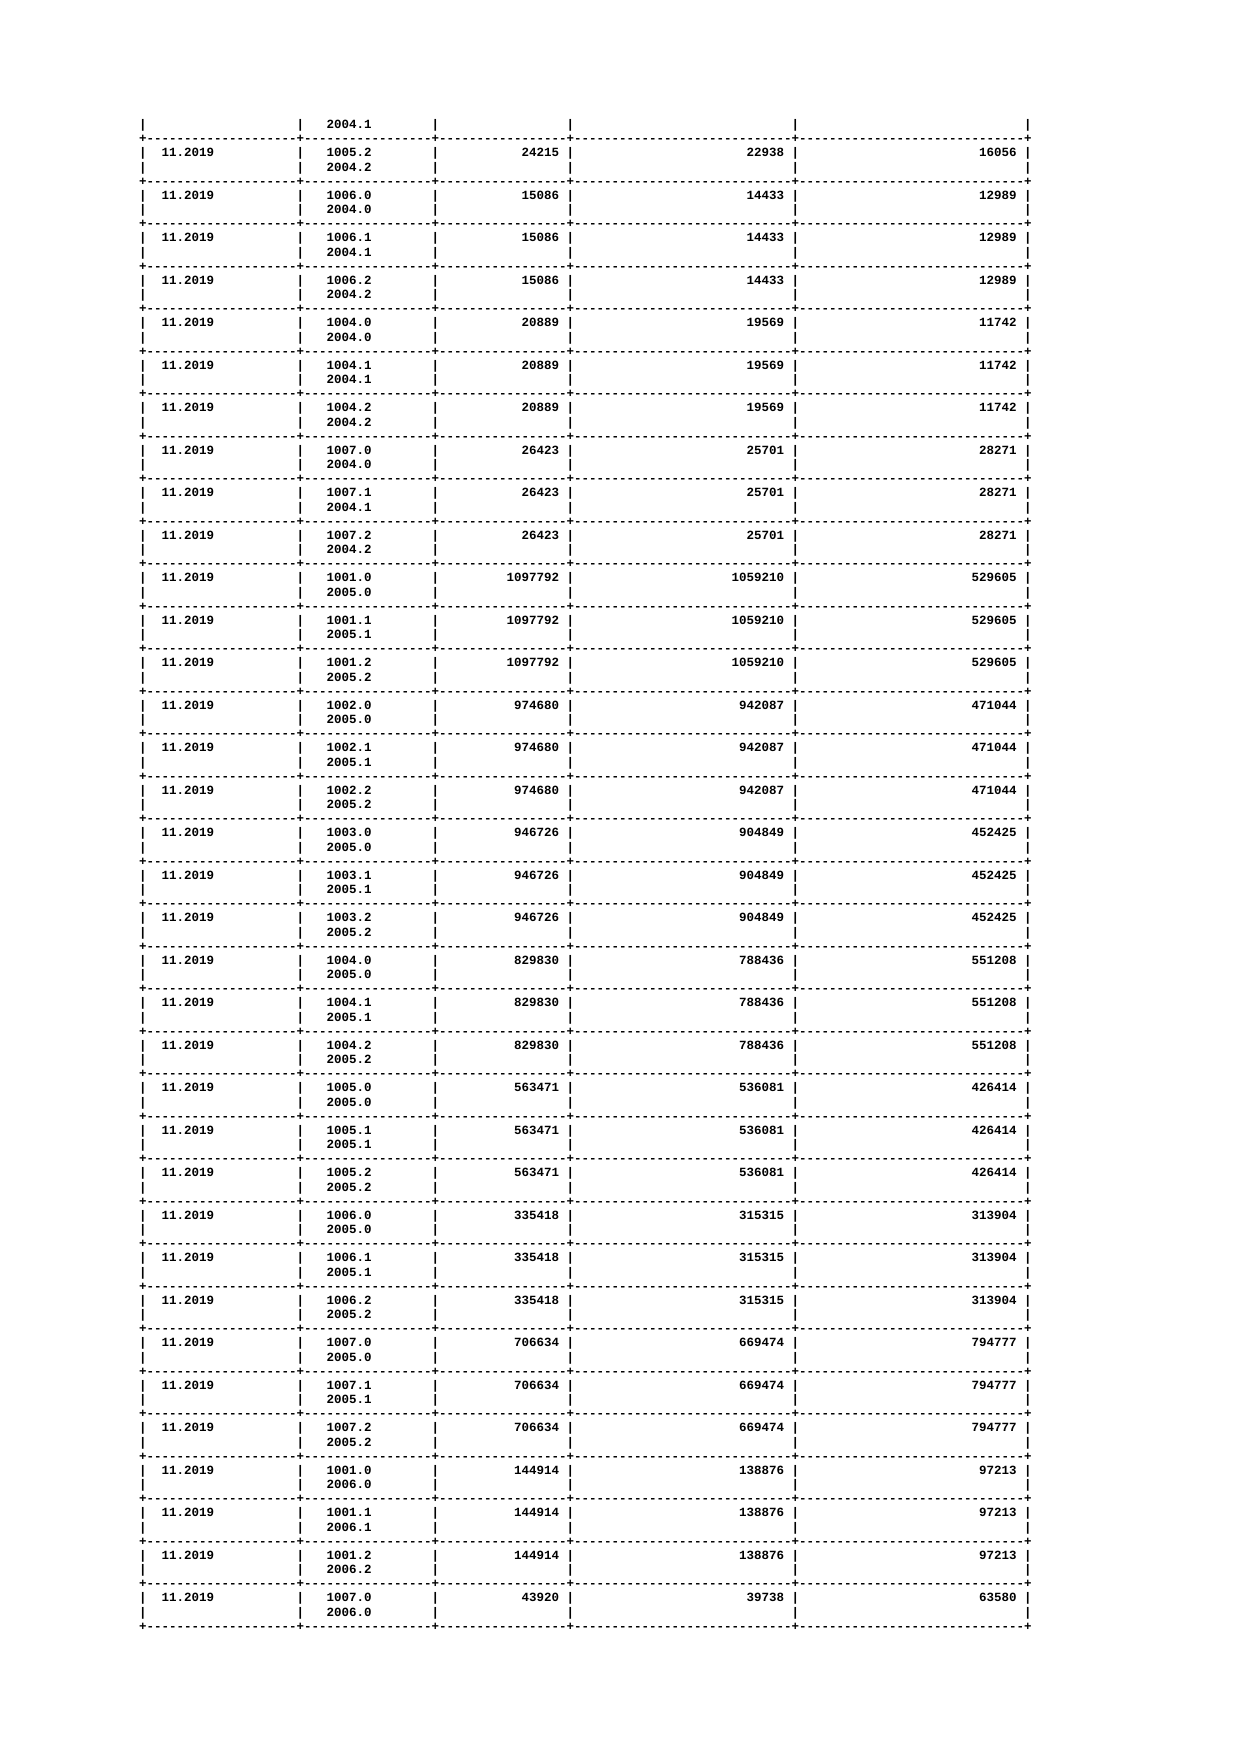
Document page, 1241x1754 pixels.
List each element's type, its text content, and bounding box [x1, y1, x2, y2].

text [139, 132, 1101, 146]
text | 11.2019 | 1004.2 | 829830 | 788436 | 551208 | [139, 1039, 1101, 1053]
text | | 2005.2 | | | | [139, 1181, 1101, 1195]
text | | 2005.2 | | | | [139, 926, 1101, 940]
text +--------------------+-----------------+-----------------+-----------------------------+------------------------------+ [139, 345, 1101, 359]
text +--------------------+-----------------+-----------------+-----------------------------+------------------------------+ [139, 1535, 1101, 1549]
text | 11.2019 | 1001.0 | 144914 | 138876 | 97213 | [139, 1464, 1101, 1478]
text +--------------------+-----------------+-----------------+-----------------------------+------------------------------+ [139, 1365, 1101, 1379]
text | 11.2019 | 1007.1 | 706634 | 669474 | 794777 | [139, 1379, 1101, 1393]
text | 11.2019 | 1002.2 | 974680 | 942087 | 471044 | [139, 784, 1101, 798]
text | 11.2019 | 1002.1 | 974680 | 942087 | 471044 | [139, 741, 1101, 756]
text | | 2004.1 | | | | [139, 246, 1101, 260]
text +--------------------+-----------------+-----------------+-----------------------------+------------------------------+ [139, 1280, 1101, 1294]
text | 11.2019 | 1005.0 | 563471 | 536081 | 426414 | [139, 1081, 1101, 1096]
text | 11.2019 | 1005.2 | 563471 | 536081 | 426414 | [139, 1166, 1101, 1181]
text | | 2005.2 | | | | [139, 1436, 1101, 1450]
text | 11.2019 | 1001.2 | 144914 | 138876 | 97213 | [139, 1549, 1101, 1563]
text | 11.2019 | 1004.0 | 20889 | 19569 | 11742 | [139, 316, 1101, 331]
text | | 2006.0 | | | | [139, 1478, 1101, 1492]
text +--------------------+-----------------+-----------------+-----------------------------+------------------------------+ [139, 600, 1101, 614]
text +--------------------+-----------------+-----------------+-----------------------------+------------------------------+ [139, 855, 1101, 869]
text +--------------------+-----------------+-----------------+-----------------------------+------------------------------+ [139, 1407, 1101, 1421]
text +--------------------+-----------------+-----------------+-----------------------------+------------------------------+ [139, 982, 1101, 996]
text | | 2004.2 | | | | [139, 416, 1101, 430]
text | 11.2019 | 1004.1 | 20889 | 19569 | 11742 | [139, 359, 1101, 373]
text | | 2005.1 | | | | [139, 1393, 1101, 1407]
text | | 2005.0 | | | | [139, 1096, 1101, 1110]
text +--------------------+-----------------+-----------------+-----------------------------+------------------------------+ [139, 940, 1101, 954]
text | 11.2019 | 1006.2 | 15086 | 14433 | 12989 | [139, 274, 1101, 288]
text +--------------------+-----------------+-----------------+-----------------------------+------------------------------+ [139, 260, 1101, 274]
text | | 2005.0 | | | | [139, 841, 1101, 855]
text +--------------------+-----------------+-----------------+-----------------------------+------------------------------+ [139, 642, 1101, 656]
text +--------------------+-----------------+-----------------+-----------------------------+------------------------------+ [139, 302, 1101, 316]
text | | 2005.0 | | | | [139, 713, 1101, 727]
text | 11.2019 | 1007.0 | 26423 | 25701 | 28271 | [139, 444, 1101, 458]
text | | 2005.2 | | | | [139, 798, 1101, 812]
text | 11.2019 | 1007.2 | 706634 | 669474 | 794777 | [139, 1421, 1101, 1436]
text | 11.2019 | 1007.1 | 26423 | 25701 | 28271 | [139, 486, 1101, 501]
text +--------------------+-----------------+-----------------+-----------------------------+------------------------------+ [139, 727, 1101, 741]
text | 11.2019 | 1004.1 | 829830 | 788436 | 551208 | [139, 996, 1101, 1011]
text +--------------------+-----------------+-----------------+-----------------------------+------------------------------+ [139, 387, 1101, 401]
text | | 2005.1 | | | | [139, 756, 1101, 770]
text | 11.2019 | 1004.0 | 829830 | 788436 | 551208 | [139, 954, 1101, 968]
text | | 2005.2 | | | | [139, 1308, 1101, 1322]
text | | 2006.0 | | | | [139, 1606, 1101, 1620]
text +--------------------+-----------------+-----------------+-----------------------------+------------------------------+ [139, 1322, 1101, 1336]
text +--------------------+-----------------+-----------------+-----------------------------+------------------------------+ [139, 1195, 1101, 1209]
text +--------------------+-----------------+-----------------+-----------------------------+------------------------------+ [139, 1152, 1101, 1166]
text | | 2005.0 | | | | [139, 1223, 1101, 1237]
text | | 2005.1 | | | | [139, 1138, 1101, 1152]
text +--------------------+-----------------+-----------------+-----------------------------+------------------------------+ [139, 217, 1101, 231]
text | 11.2019 | 1005.2 | 24215 | 22938 | 16056 | [139, 146, 1101, 161]
text | 11.2019 | 1007.0 | 706634 | 669474 | 794777 | [139, 1336, 1101, 1351]
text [139, 1577, 1101, 1591]
text | | 2005.1 | | | | [139, 1266, 1101, 1280]
text | | 2004.1 | | | | [139, 118, 1101, 132]
text | 11.2019 | 1001.0 | 1097792 | 1059210 | 529605 | [139, 571, 1101, 586]
text | 11.2019 | 1001.1 | 1097792 | 1059210 | 529605 | [139, 614, 1101, 628]
text | | 2005.1 | | | | [139, 1011, 1101, 1025]
text | | 2005.0 | | | | [139, 1351, 1101, 1365]
text +--------------------+-----------------+-----------------+-----------------------------+------------------------------+ [139, 1067, 1101, 1081]
text | | 2004.1 | | | | [139, 373, 1101, 387]
text +--------------------+-----------------+-----------------+-----------------------------+------------------------------+ [139, 1237, 1101, 1251]
text | 11.2019 | 1006.1 | 15086 | 14433 | 12989 | [139, 231, 1101, 246]
text +--------------------+-----------------+-----------------+-----------------------------+------------------------------+ [139, 430, 1101, 444]
text | 11.2019 | 1005.1 | 563471 | 536081 | 426414 | [139, 1124, 1101, 1138]
text | | 2005.0 | | | | [139, 586, 1101, 600]
text | 11.2019 | 1004.2 | 20889 | 19569 | 11742 | [139, 401, 1101, 416]
text | 11.2019 | 1006.1 | 335418 | 315315 | 313904 | [139, 1251, 1101, 1266]
text +--------------------+-----------------+-----------------+-----------------------------+------------------------------+ [139, 1110, 1101, 1124]
text +--------------------+-----------------+-----------------+-----------------------------+------------------------------+ [139, 897, 1101, 911]
text | 11.2019 | 1002.0 | 974680 | 942087 | 471044 | [139, 699, 1101, 713]
text | | 2004.2 | | | | [139, 543, 1101, 557]
text +--------------------+-----------------+-----------------+-----------------------------+------------------------------+ [139, 557, 1101, 571]
text +--------------------+-----------------+-----------------+-----------------------------+------------------------------+ [139, 1450, 1101, 1464]
text | 11.2019 | 1006.0 | 15086 | 14433 | 12989 | [139, 189, 1101, 203]
text +--------------------+-----------------+-----------------+-----------------------------+------------------------------+ [139, 1492, 1101, 1506]
text +--------------------+-----------------+-----------------+-----------------------------+------------------------------+ [139, 1025, 1101, 1039]
text | | 2005.1 | | | | [139, 628, 1101, 642]
text | | 2004.2 | | | | [139, 288, 1101, 302]
text | 11.2019 | 1003.2 | 946726 | 904849 | 452425 | [139, 911, 1101, 926]
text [139, 1620, 1101, 1634]
text +--------------------+-----------------+-----------------+-----------------------------+------------------------------+ [139, 472, 1101, 486]
text | | 2006.1 | | | | [139, 1521, 1101, 1535]
text +--------------------+-----------------+-----------------+-----------------------------+------------------------------+ [139, 770, 1101, 784]
text +--------------------+-----------------+-----------------+-----------------------------+------------------------------+ [139, 685, 1101, 699]
text | 11.2019 | 1001.1 | 144914 | 138876 | 97213 | [139, 1506, 1101, 1521]
text | | 2004.2 | | | | [139, 161, 1101, 175]
text | | 2005.2 | | | | [139, 671, 1101, 685]
text | | 2005.0 | | | | [139, 968, 1101, 982]
text | | 2004.1 | | | | [139, 501, 1101, 515]
text +--------------------+-----------------+-----------------+-----------------------------+------------------------------+ [139, 812, 1101, 826]
text +--------------------+-----------------+-----------------+-----------------------------+------------------------------+ [139, 175, 1101, 189]
text | 11.2019 | 1003.0 | 946726 | 904849 | 452425 | [139, 826, 1101, 841]
text | | 2006.2 | | | | [139, 1563, 1101, 1577]
text | 11.2019 | 1007.0 | 43920 | 39738 | 63580 | [139, 1591, 1101, 1606]
text | | 2005.2 | | | | [139, 1053, 1101, 1067]
text | | 2004.0 | | | | [139, 331, 1101, 345]
text | 11.2019 | 1006.2 | 335418 | 315315 | 313904 | [139, 1294, 1101, 1308]
text | 11.2019 | 1003.1 | 946726 | 904849 | 452425 | [139, 869, 1101, 883]
text | | 2004.0 | | | | [139, 203, 1101, 217]
text | 11.2019 | 1007.2 | 26423 | 25701 | 28271 | [139, 529, 1101, 543]
text | 11.2019 | 1001.2 | 1097792 | 1059210 | 529605 | [139, 656, 1101, 671]
text +--------------------+-----------------+-----------------+-----------------------------+------------------------------+ [139, 515, 1101, 529]
text | | 2004.0 | | | | [139, 458, 1101, 472]
text | | 2005.1 | | | | [139, 883, 1101, 897]
text | 11.2019 | 1006.0 | 335418 | 315315 | 313904 | [139, 1209, 1101, 1223]
